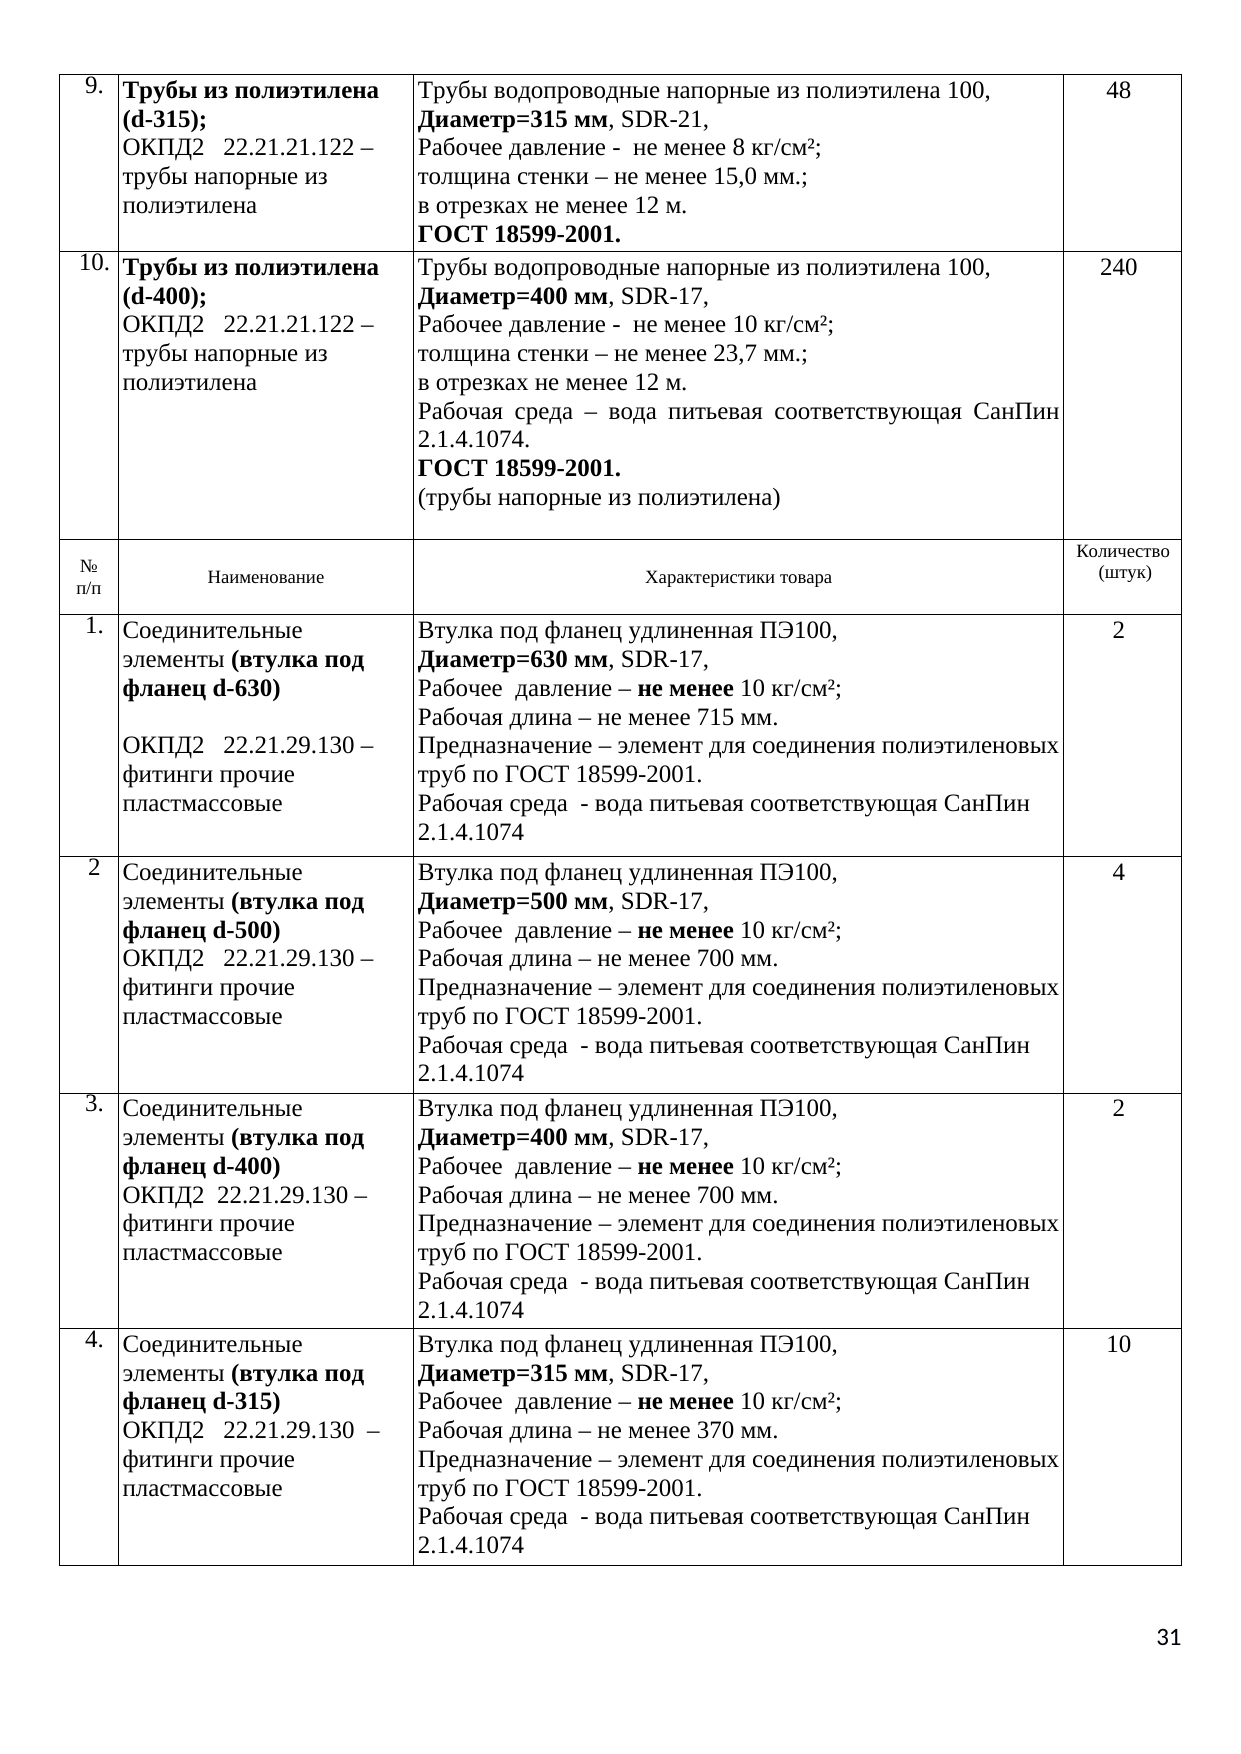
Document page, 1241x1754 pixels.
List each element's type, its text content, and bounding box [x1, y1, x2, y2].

table_cell 240 [1064, 252, 1181, 538]
table_cell 9. [60, 75, 118, 251]
table_cell Втулка под фланец удлиненная ПЭ100, Диаметр=630 мм, SDR-17, Рабочее давление – не менее 10 кг/см²; Рабочая длина – не менее 715 мм. Предназначение – элемент для соединения полиэтиленовых труб по ГОСТ 18599-2001. Рабочая среда - вода питьевая соответствующая СанПин 2.1.4.1074 [414, 615, 1063, 856]
table_cell Трубы из полиэтилена (d-315); ОКПД2 22.21.21.122 – трубы напорные из полиэтилена [119, 75, 413, 251]
table_cell Трубы водопроводные напорные из полиэтилена 100, Диаметр=400 мм, SDR-17, Рабочее давление - не менее 10 кг/см²; толщина стенки – не менее 23,7 мм.; в отрезках не менее 12 м. Рабочая среда – вода питьевая соответствующая СанПин 2.1.4.1074. ГОСТ 18599-2001. (трубы напорные из полиэтилена) [414, 252, 1063, 538]
table_cell Втулка под фланец удлиненная ПЭ100, Диаметр=400 мм, SDR-17, Рабочее давление – не менее 10 кг/см²; Рабочая длина – не менее 700 мм. Предназначение – элемент для соединения полиэтиленовых труб по ГОСТ 18599-2001. Рабочая среда - вода питьевая соответствующая СанПин 2.1.4.1074 [414, 1094, 1063, 1328]
table_cell Соединительные элементы (втулка под фланец d-500) ОКПД2 22.21.29.130 – фитинги прочие пластмассовые [119, 857, 413, 1092]
table_cell Характеристики товара [414, 540, 1063, 614]
table_cell 2 [1064, 615, 1181, 856]
table_cell Втулка под фланец удлиненная ПЭ100, Диаметр=315 мм, SDR-17, Рабочее давление – не менее 10 кг/см²; Рабочая длина – не менее 370 мм. Предназначение – элемент для соединения полиэтиленовых труб по ГОСТ 18599-2001. Рабочая среда - вода питьевая соответствующая СанПин 2.1.4.1074 [414, 1329, 1063, 1565]
table_cell 48 [1064, 75, 1181, 251]
table_cell № п/п [60, 540, 118, 614]
table_cell 10. [60, 252, 118, 538]
table_cell Соединительные элементы (втулка под фланец d-630) ОКПД2 22.21.29.130 – фитинги прочие пластмассовые [119, 615, 413, 856]
table_cell Трубы из полиэтилена (d-400); ОКПД2 22.21.21.122 – трубы напорные из полиэтилена [119, 252, 413, 538]
table_cell 2 [60, 857, 118, 1092]
table_cell 10 [1064, 1329, 1181, 1565]
table_cell 1. [60, 615, 118, 856]
table_cell 3. [60, 1094, 118, 1328]
table_cell 4 [1064, 857, 1181, 1092]
table_cell Трубы водопроводные напорные из полиэтилена 100, Диаметр=315 мм, SDR-21, Рабочее давление - не менее 8 кг/см²; толщина стенки – не менее 15,0 мм.; в отрезках не менее 12 м. ГОСТ 18599-2001. (трубы напорные из полиэтилена) [414, 75, 1063, 251]
table_cell 2 [1064, 1094, 1181, 1328]
table_cell Соединительные элементы (втулка под фланец d-315) ОКПД2 22.21.29.130 – фитинги прочие пластмассовые [119, 1329, 413, 1565]
table_cell 4. [60, 1329, 118, 1565]
table_cell Втулка под фланец удлиненная ПЭ100, Диаметр=500 мм, SDR-17, Рабочее давление – не менее 10 кг/см²; Рабочая длина – не менее 700 мм. Предназначение – элемент для соединения полиэтиленовых труб по ГОСТ 18599-2001. Рабочая среда - вода питьевая соответствующая СанПин 2.1.4.1074 [414, 857, 1063, 1092]
table_cell Количество (штук) [1064, 540, 1181, 614]
table_cell Наименование [119, 540, 413, 614]
table_cell Соединительные элементы (втулка под фланец d-400) ОКПД2 22.21.29.130 – фитинги прочие пластмассовые [119, 1094, 413, 1328]
